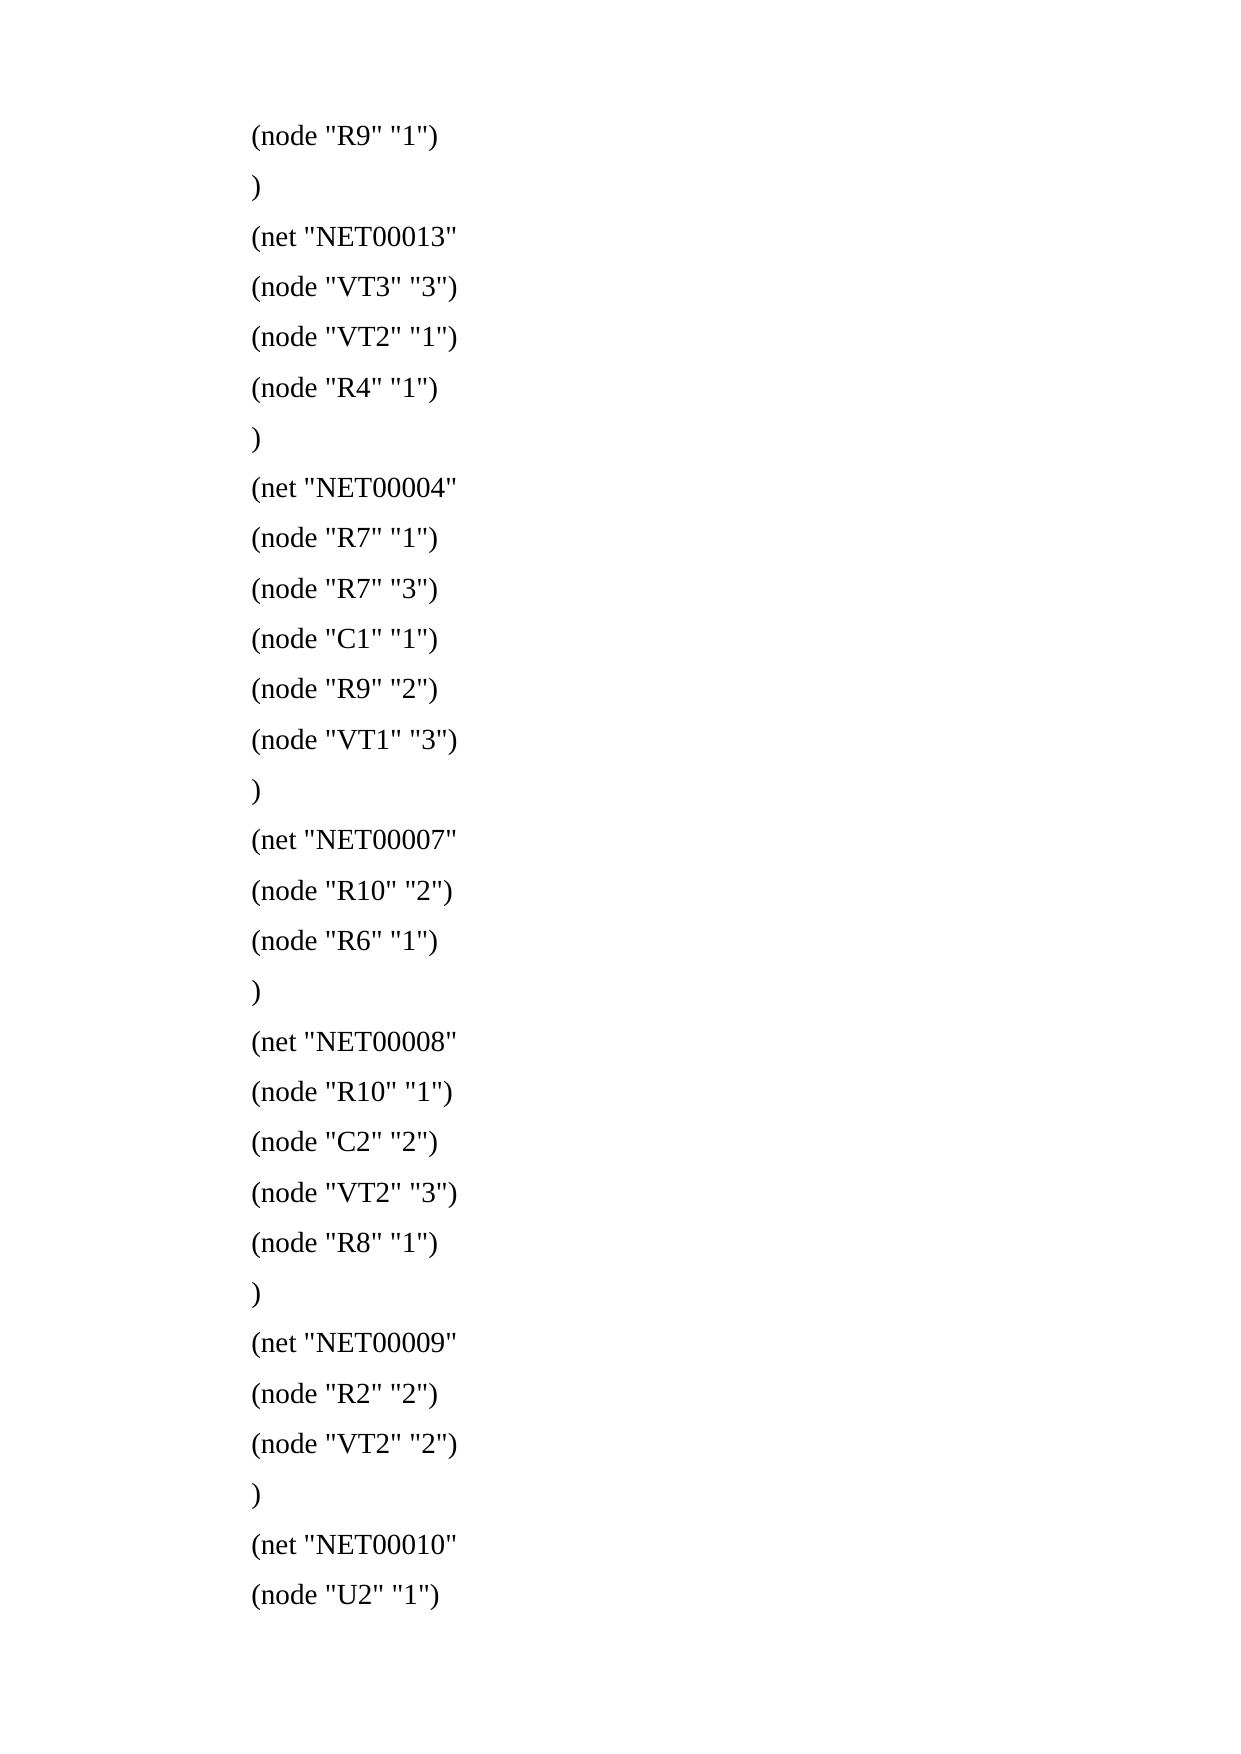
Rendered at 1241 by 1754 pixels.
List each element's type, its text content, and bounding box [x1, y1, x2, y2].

text ) [177, 420, 1152, 453]
text ) [177, 772, 1152, 806]
text (node "VT2" "3") [177, 1175, 1152, 1208]
text (node "R9" "1") [177, 118, 1152, 152]
text (node "C1" "1") [177, 621, 1152, 655]
text ) [177, 1477, 1152, 1510]
text (node "R8" "1") [177, 1225, 1152, 1258]
text (node "R7" "1") [177, 521, 1152, 554]
text (node "R6" "1") [177, 923, 1152, 957]
text (net "NET00007" [177, 822, 1152, 856]
text (net "NET00008" [177, 1024, 1152, 1057]
text (node "VT3" "3") [177, 269, 1152, 303]
text (node "R9" "2") [177, 672, 1152, 705]
text (net "NET00009" [177, 1326, 1152, 1359]
text (node "R2" "2") [177, 1376, 1152, 1409]
text (node "R10" "1") [177, 1074, 1152, 1108]
text (net "NET00010" [177, 1527, 1152, 1560]
text (node "U2" "1") [177, 1577, 1152, 1611]
text ) [177, 973, 1152, 1007]
text (net "NET00013" [177, 219, 1152, 252]
text (node "R10" "2") [177, 873, 1152, 906]
text (node "VT1" "3") [177, 722, 1152, 755]
text (node "R7" "3") [177, 571, 1152, 604]
text (node "VT2" "2") [177, 1426, 1152, 1460]
text ) [177, 168, 1152, 202]
text (net "NET00004" [177, 470, 1152, 504]
text ) [177, 1275, 1152, 1309]
text (node "C2" "2") [177, 1124, 1152, 1158]
text (node "R4" "1") [177, 370, 1152, 403]
text (node "VT2" "1") [177, 319, 1152, 353]
